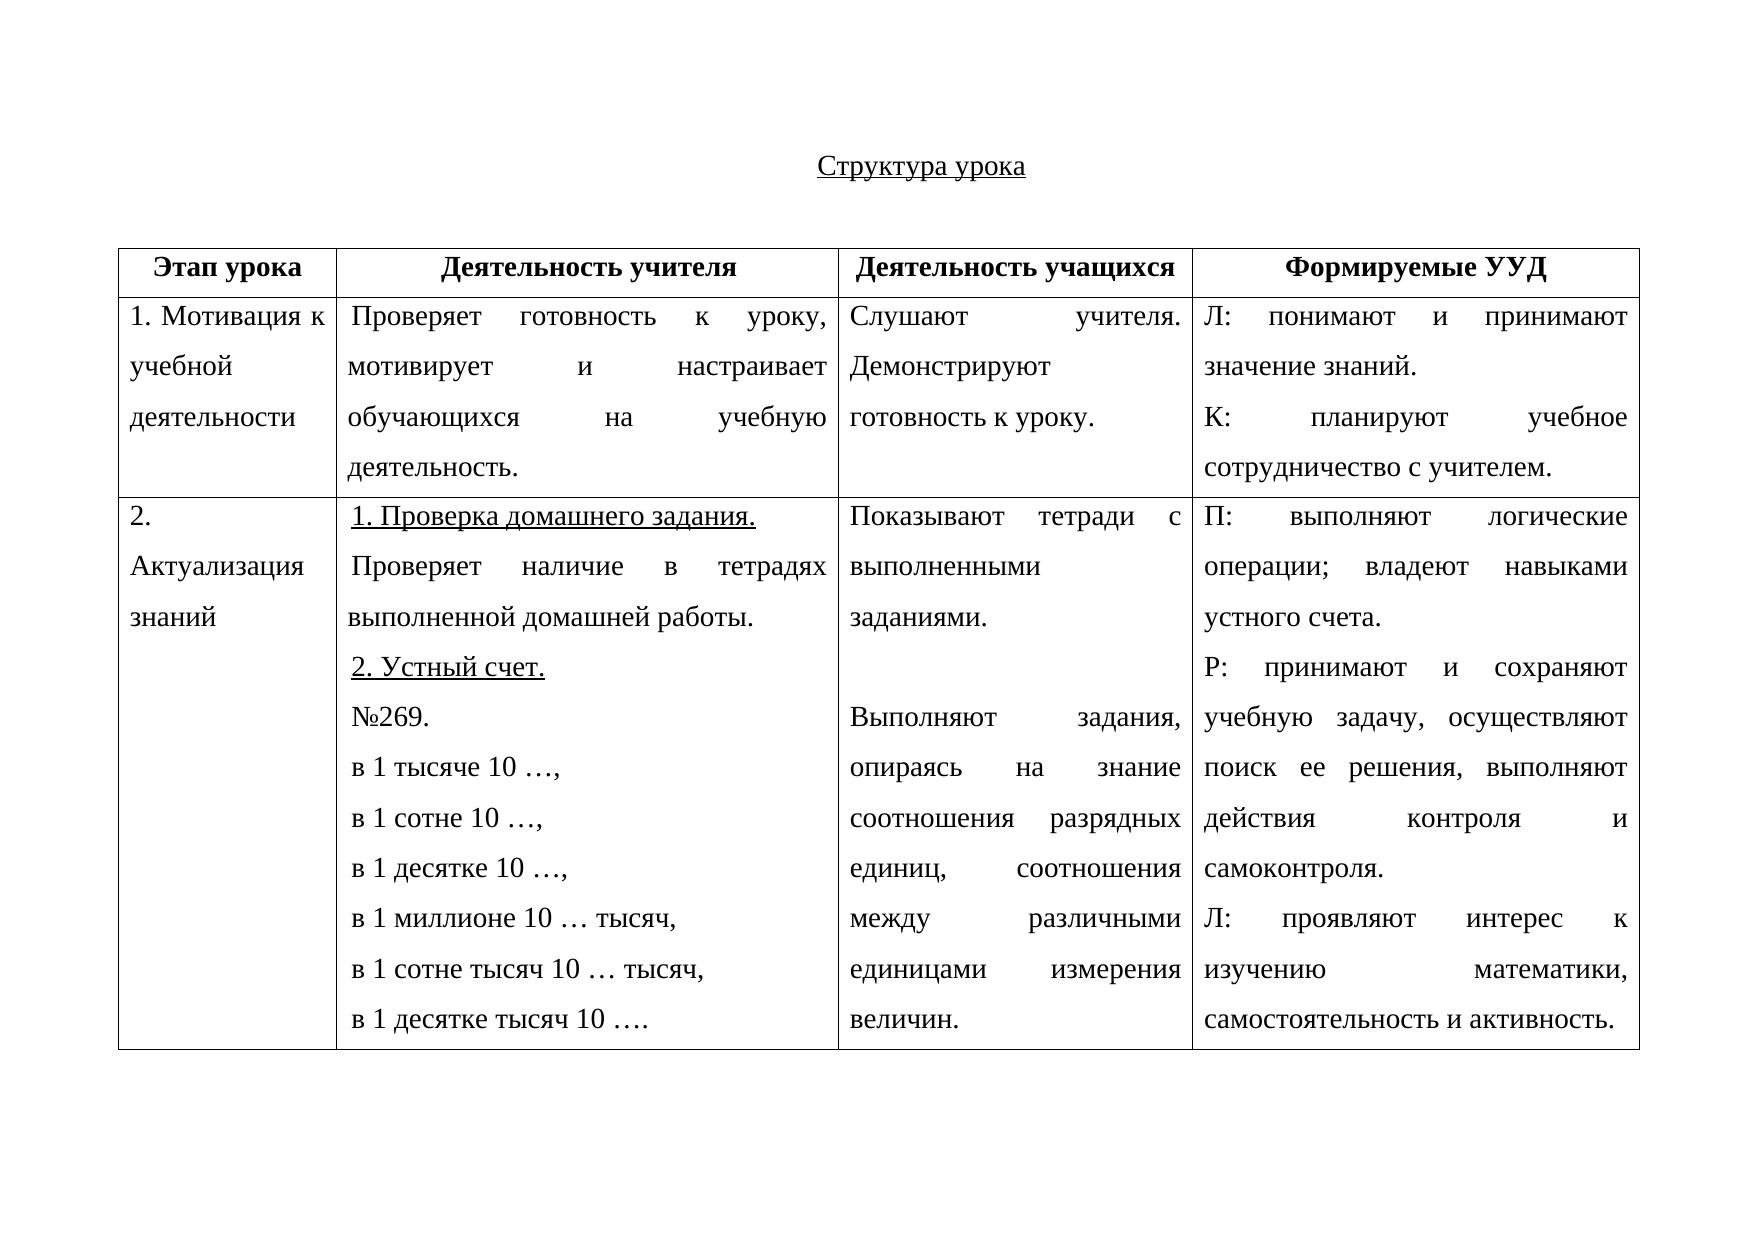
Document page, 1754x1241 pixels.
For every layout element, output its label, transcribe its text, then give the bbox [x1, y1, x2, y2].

table_cell Проверяет готовность к уроку, мотивирует и настраивает обучающихся на учебную деятельность. [337, 298, 838, 497]
table_cell Слушают учителя. Демонстрируют готовность к уроку. [839, 298, 1192, 497]
table_header Деятельность учителя [337, 249, 838, 297]
table_cell 1. Мотивация к учебной деятельности [119, 298, 336, 497]
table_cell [119, 498, 336, 1049]
text Структура урока [118, 148, 1636, 181]
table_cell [337, 498, 838, 1049]
table_header Деятельность учащихся [839, 249, 1192, 297]
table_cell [1193, 498, 1639, 1049]
table_header Формируемые УУД [1193, 249, 1639, 297]
table_header Этап урока [119, 249, 336, 297]
table_cell Л: понимают и принимают значение знаний. К: планируют учебное сотрудничество с учителем. [1193, 298, 1639, 497]
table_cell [839, 498, 1192, 1049]
